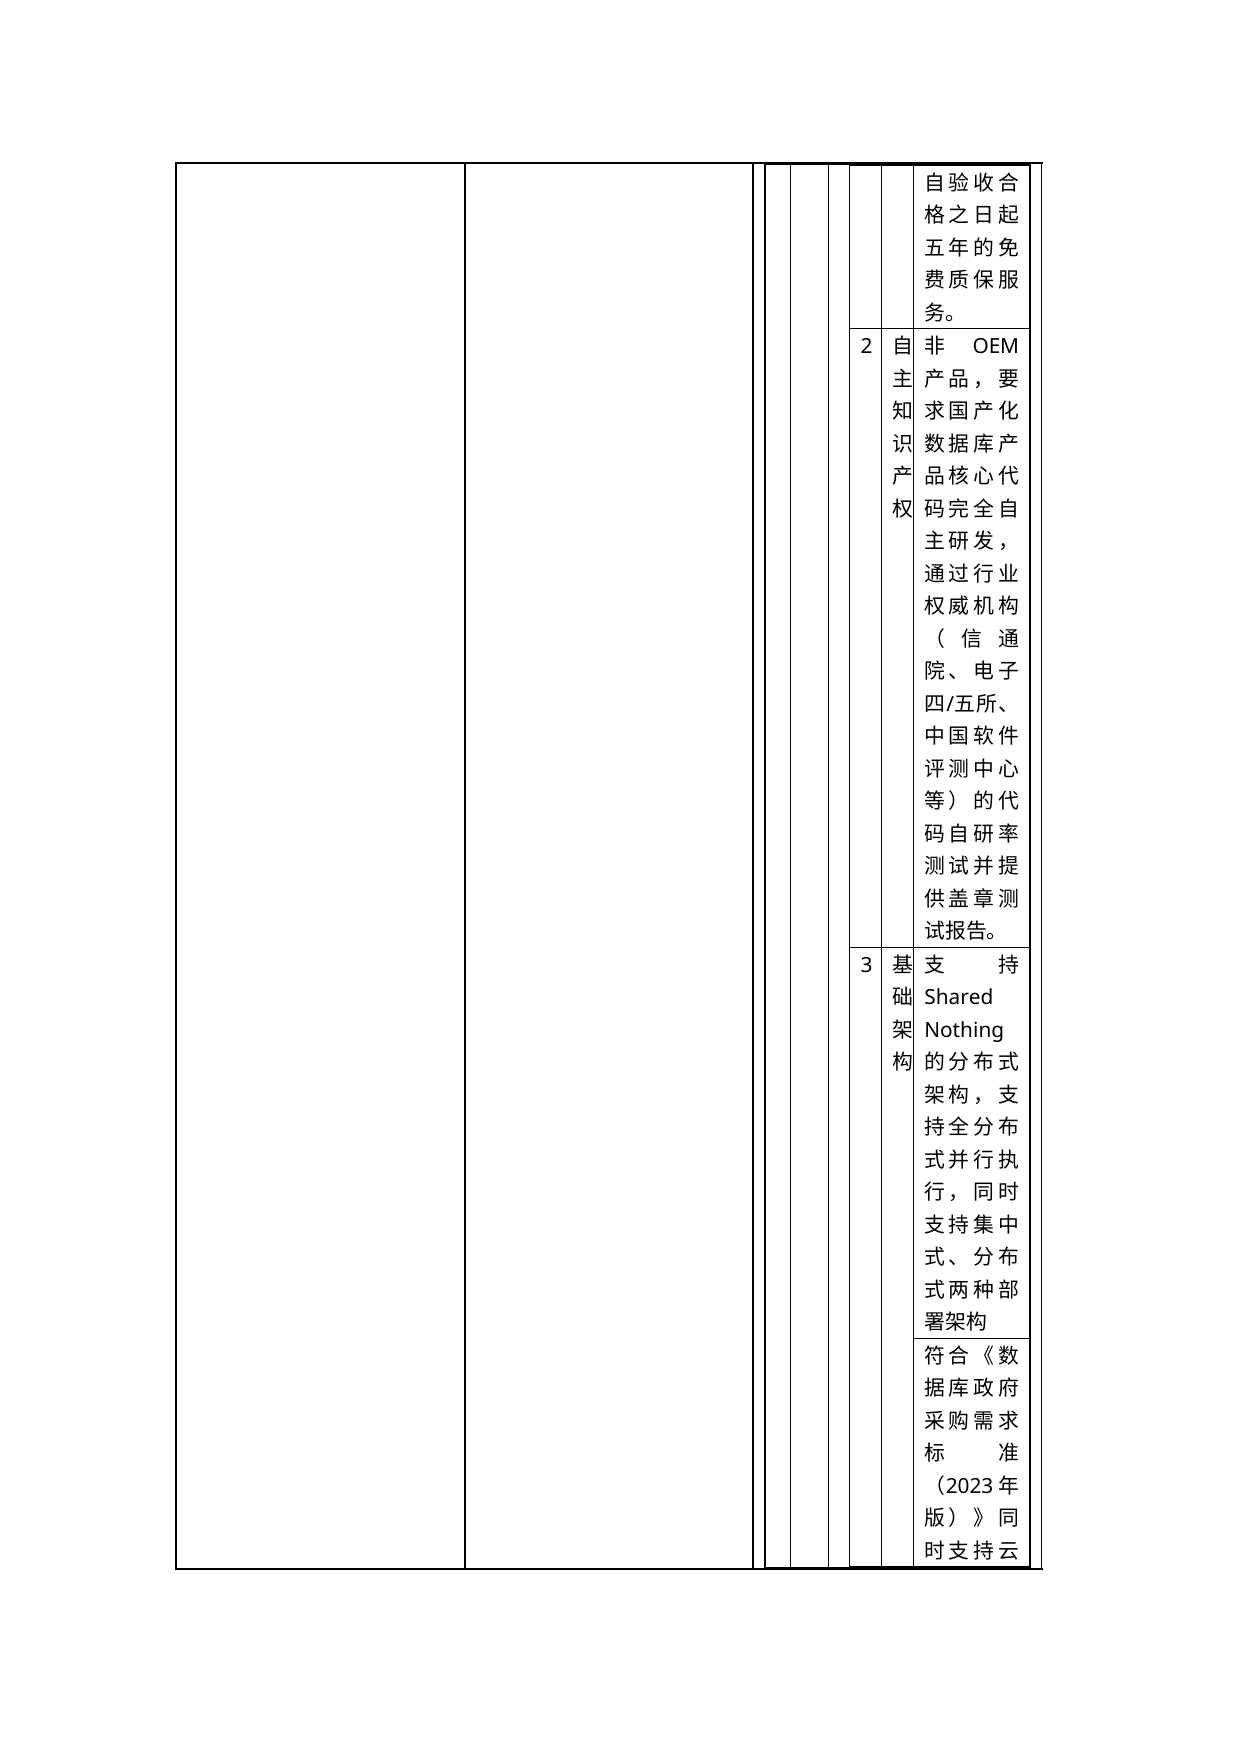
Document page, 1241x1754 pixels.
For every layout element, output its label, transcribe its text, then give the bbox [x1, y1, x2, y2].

table_cell [914, 166, 1029, 328]
table_cell [914, 1339, 1029, 1566]
table_cell [766, 165, 790, 1567]
table_cell [1031, 164, 1041, 1568]
table_cell [914, 329, 1029, 947]
table_cell [882, 329, 913, 947]
table_cell [850, 329, 881, 947]
table_cell [914, 948, 1029, 1338]
table_cell [882, 166, 913, 328]
table_cell [466, 164, 752, 1568]
table_cell [829, 165, 849, 1567]
table_cell [850, 166, 881, 328]
table_cell [791, 165, 828, 1567]
table_cell [882, 948, 913, 1566]
table_cell [850, 948, 881, 1566]
table_cell [754, 164, 764, 1568]
table_cell 1 [177, 164, 464, 1568]
